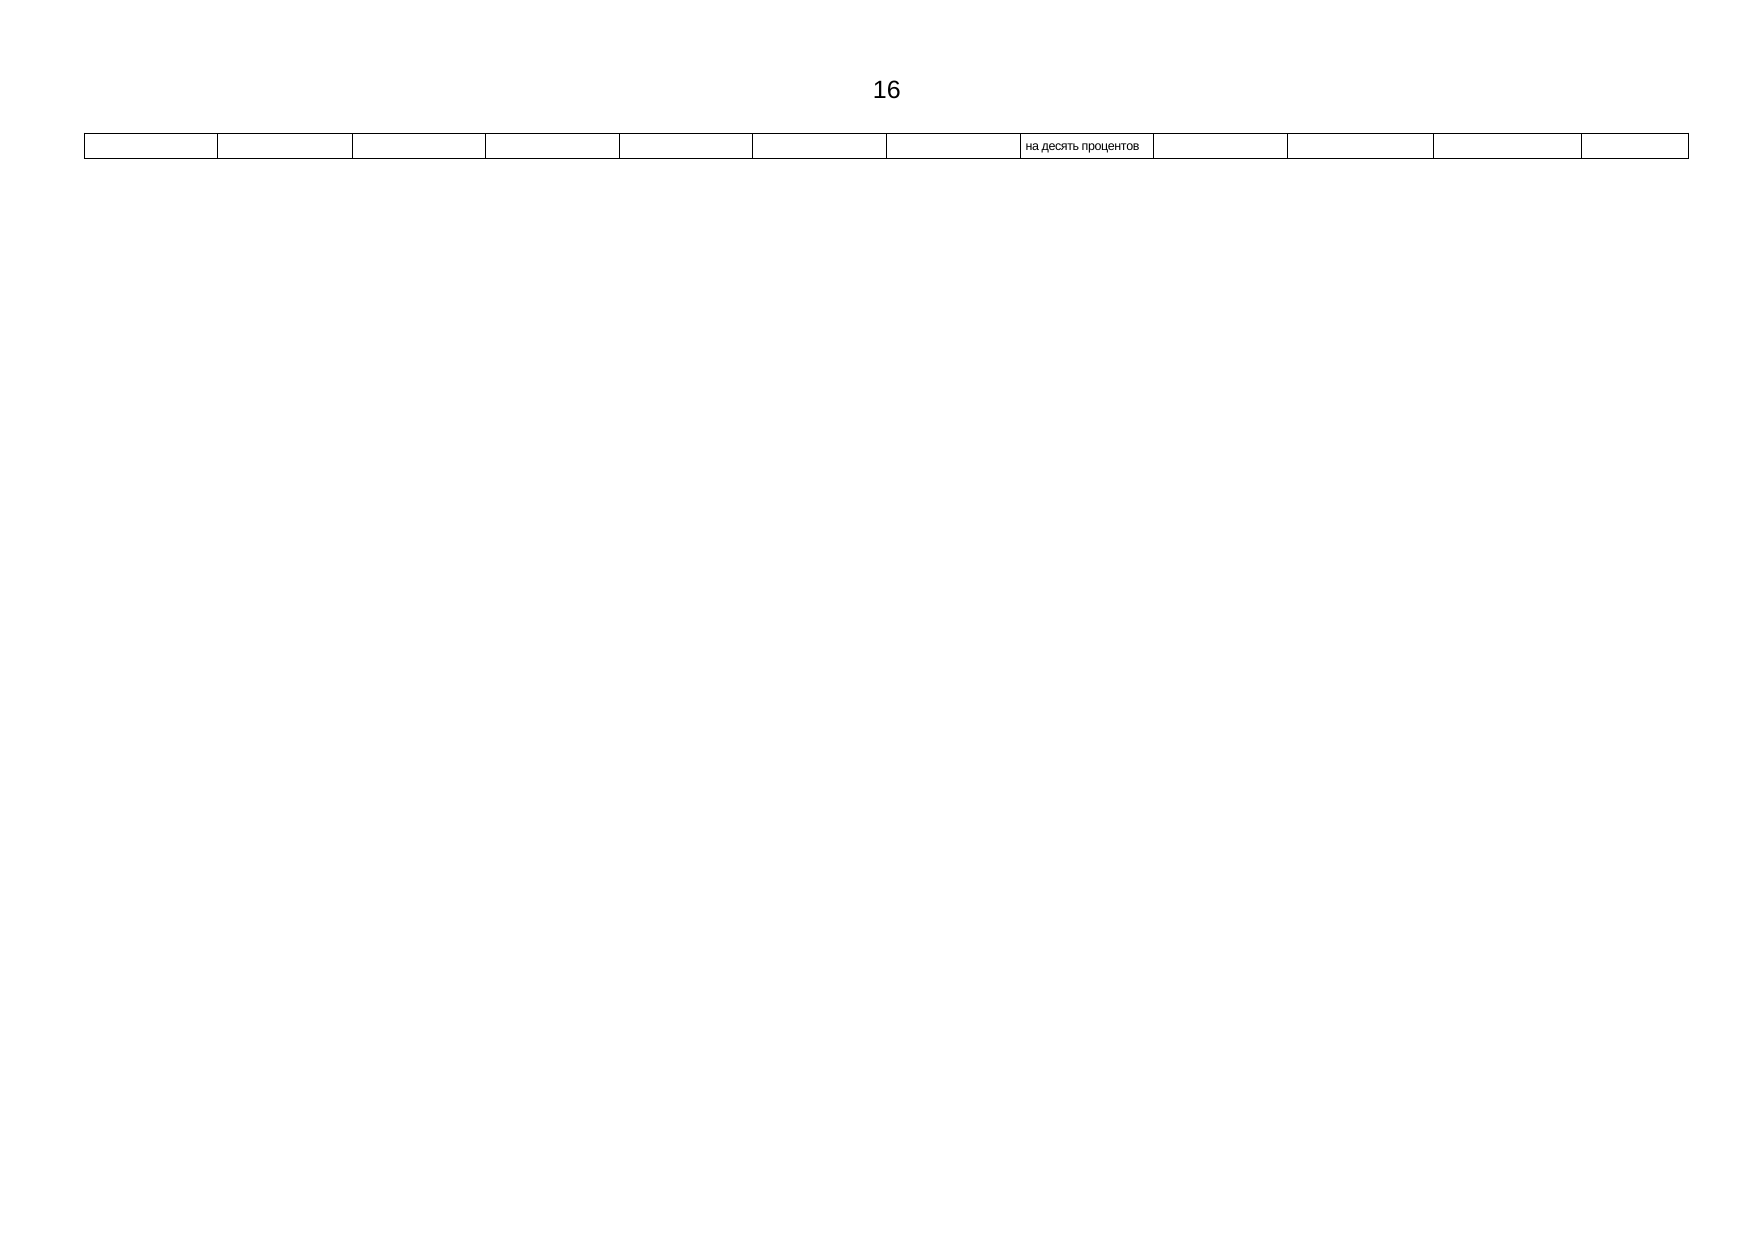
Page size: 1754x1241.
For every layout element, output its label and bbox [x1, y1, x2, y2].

table_cell [85, 134, 217, 158]
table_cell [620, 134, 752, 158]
table_cell [1434, 134, 1581, 158]
table_cell [486, 134, 619, 158]
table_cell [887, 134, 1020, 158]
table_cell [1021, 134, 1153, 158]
table_cell [753, 134, 886, 158]
table_cell [1288, 134, 1433, 158]
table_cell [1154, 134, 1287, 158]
table_cell [218, 134, 352, 158]
table_cell [1582, 134, 1688, 158]
table_cell [353, 134, 485, 158]
